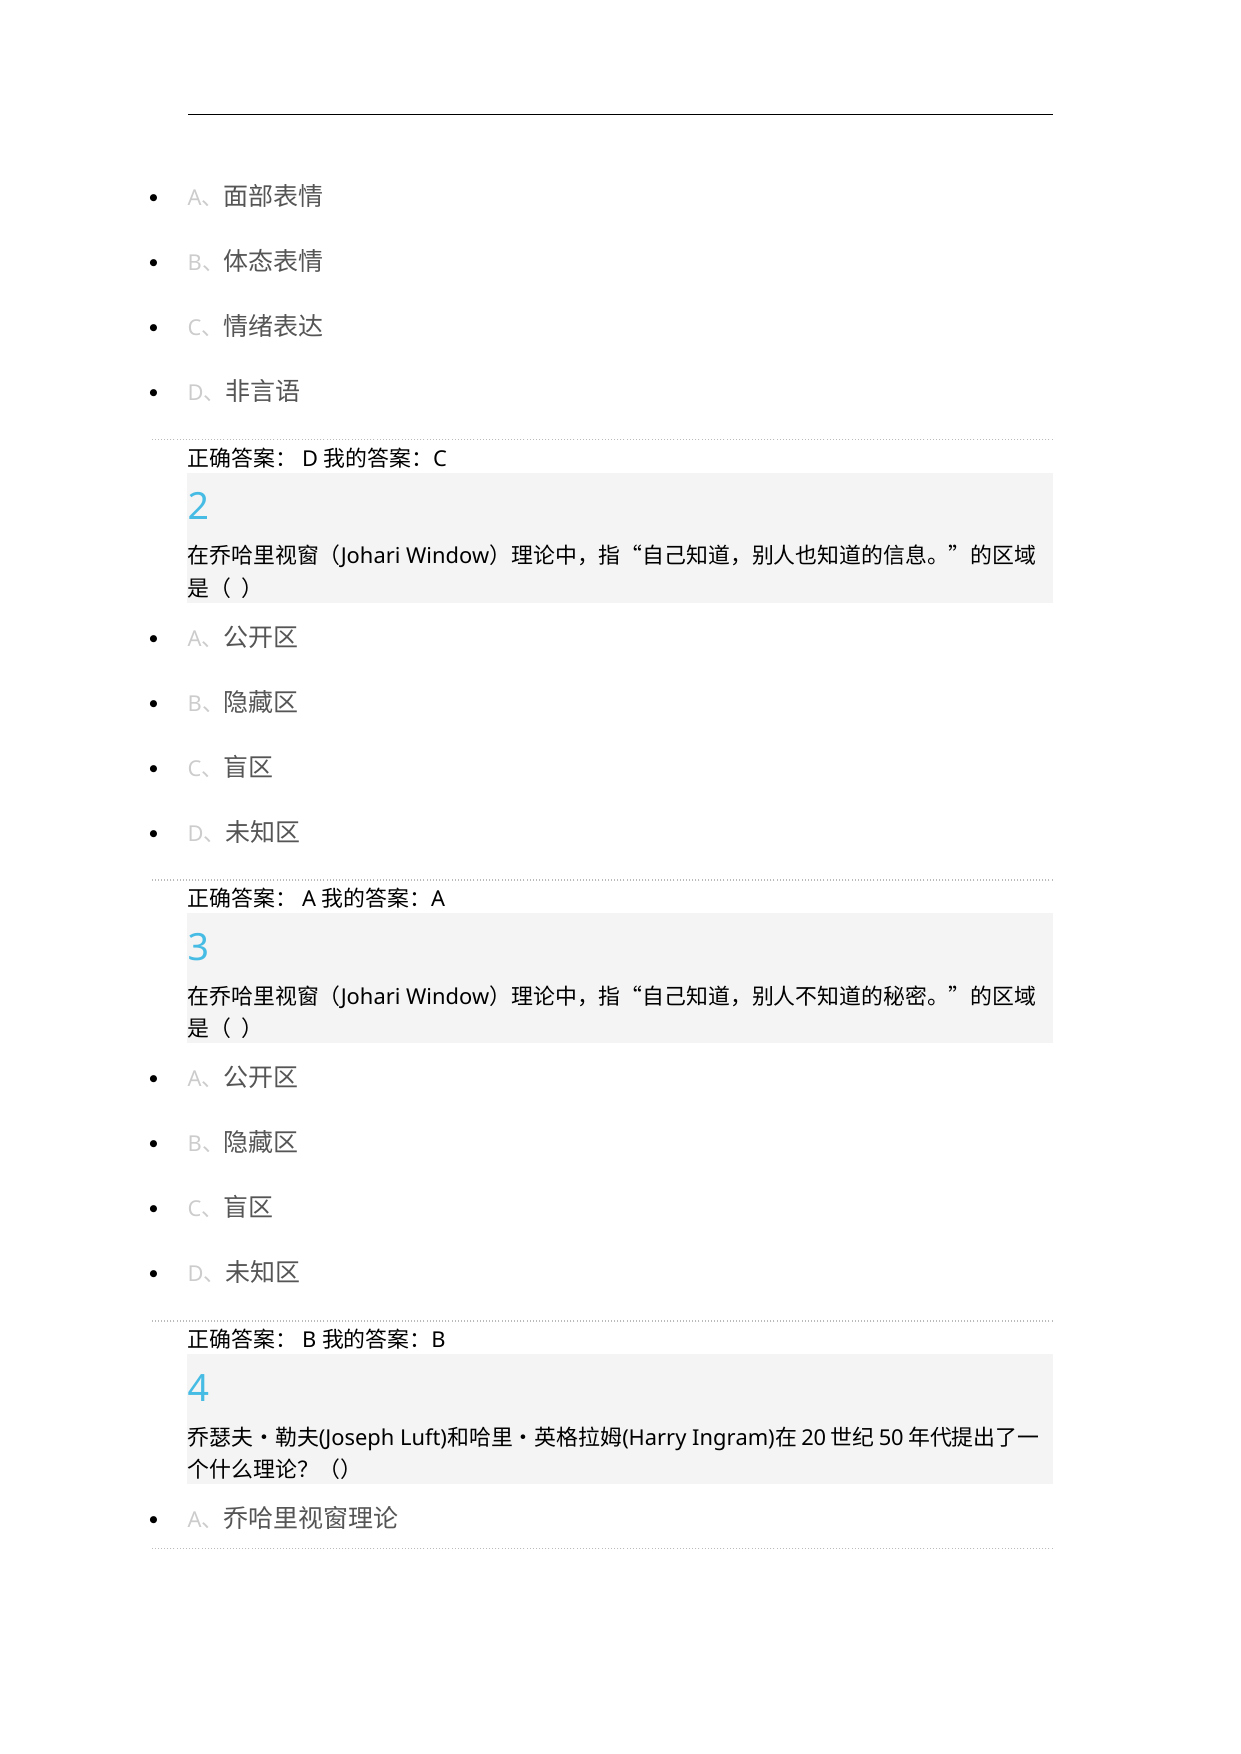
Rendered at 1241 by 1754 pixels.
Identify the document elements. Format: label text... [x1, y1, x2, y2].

text 正确答案： A 我的答案：A [187, 881, 1053, 913]
text 正确答案： D 我的答案：C [187, 440, 1053, 473]
list D、未知区 [150, 798, 1053, 881]
list B、隐藏区 [150, 668, 1053, 733]
list D、非言语 [150, 357, 1053, 440]
text 乔瑟夫•勒夫(Joseph Luft)和哈里•英格拉姆(Harry Ingram)在20世纪50年代提出了一个什么理论？（） [187, 1419, 1053, 1484]
list A、公开区 [150, 1043, 1053, 1108]
text 3 [187, 913, 1053, 978]
list A、乔哈里视窗理论 [150, 1484, 1053, 1549]
list C、盲区 [150, 1173, 1053, 1238]
text 正确答案： B 我的答案：B [187, 1322, 1053, 1354]
list D、未知区 [150, 1238, 1053, 1322]
list C、情绪表达 [150, 292, 1053, 357]
list A、公开区 [150, 603, 1053, 668]
list C、盲区 [150, 733, 1053, 798]
list A、面部表情 [150, 162, 1053, 227]
list B、体态表情 [150, 227, 1053, 292]
text 在乔哈里视窗（Johari Window）理论中，指“自己知道，别人不知道的秘密。”的区域是（ ） [187, 978, 1053, 1043]
list B、隐藏区 [150, 1108, 1053, 1173]
text 2 [187, 473, 1053, 538]
text 在乔哈里视窗（Johari Window）理论中，指“自己知道，别人也知道的信息。”的区域是（ ） [187, 538, 1053, 603]
text 4 [187, 1354, 1053, 1419]
